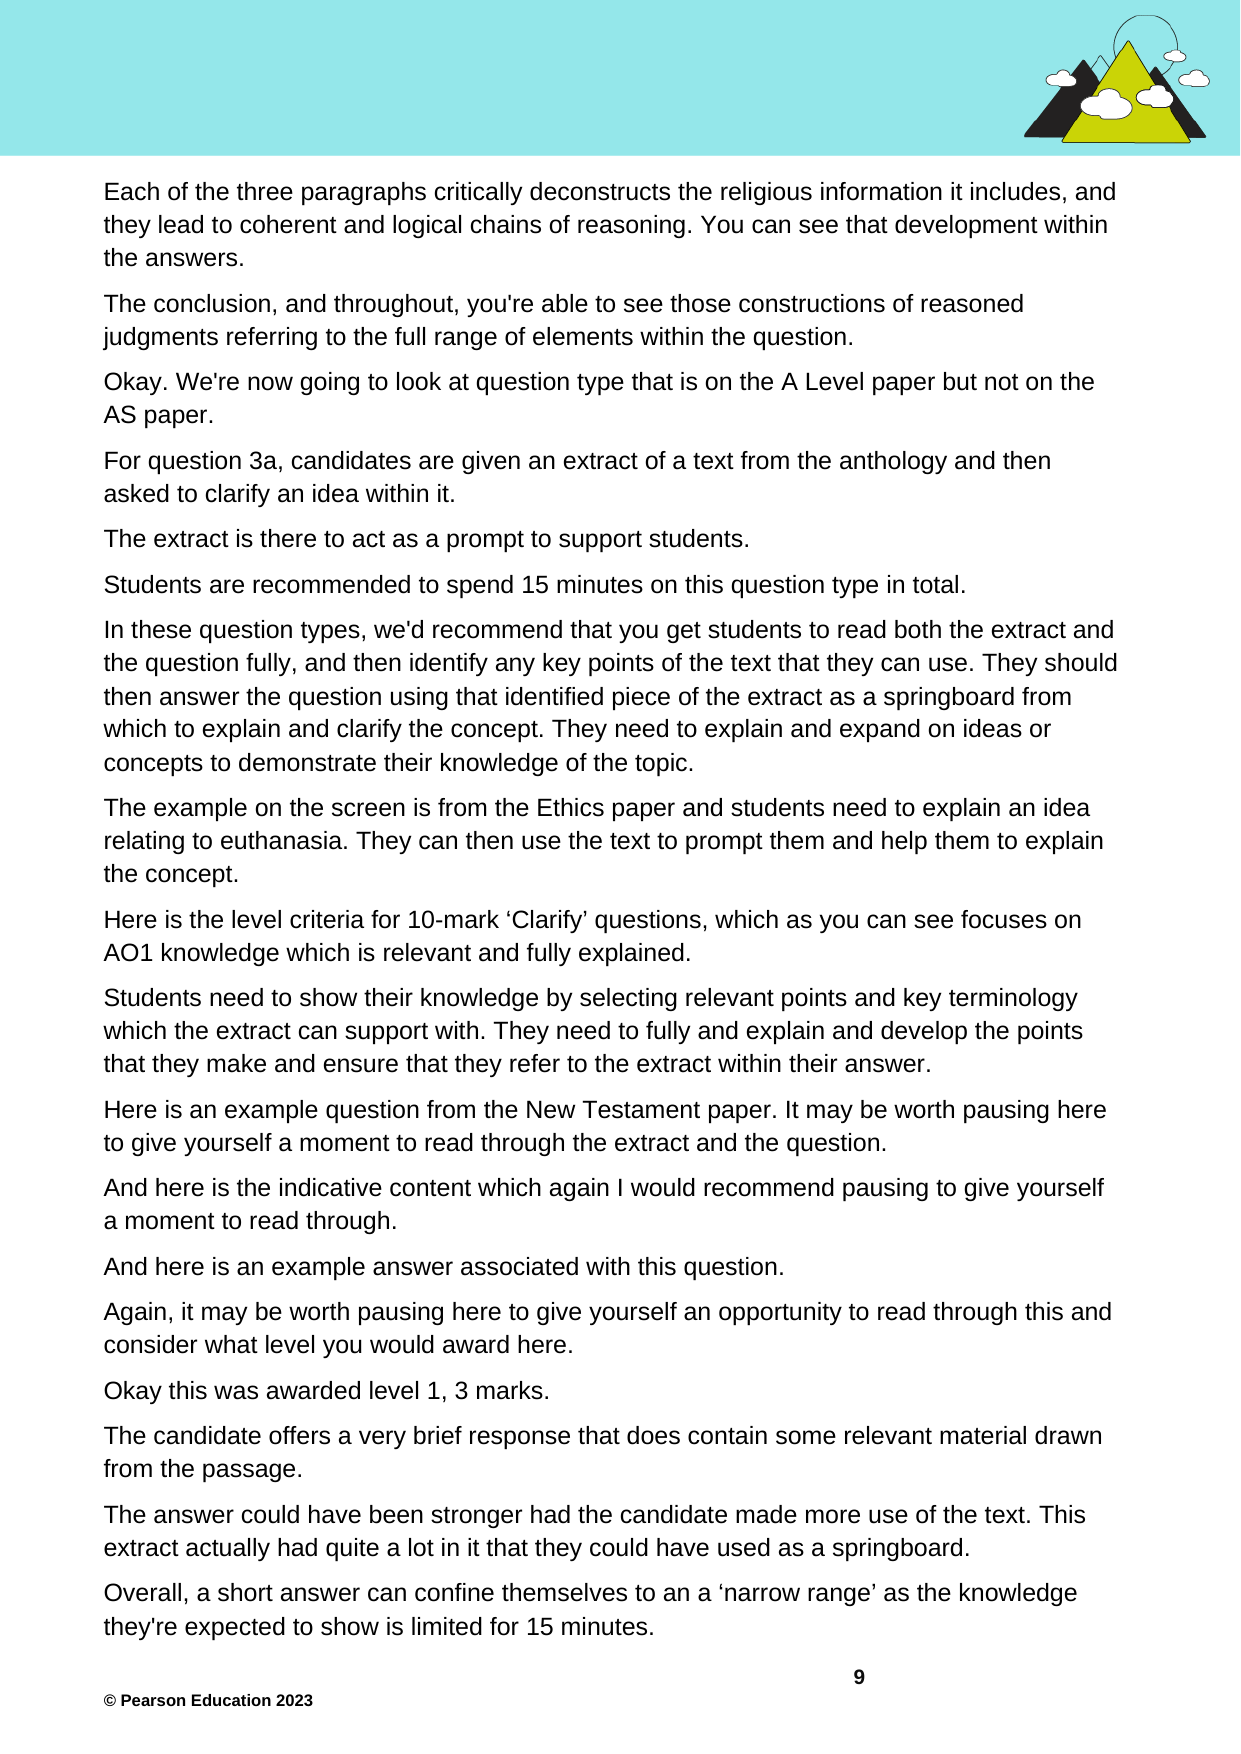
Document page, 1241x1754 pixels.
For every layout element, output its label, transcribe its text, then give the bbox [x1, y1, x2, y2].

text The answer could have been stronger had the candidate made more use of the text. This extract actually had quite a lot in it that they could have used as a springboard. [103, 1500, 1122, 1562]
text The extract is there to act as a prompt to support students. [103, 524, 1122, 553]
text Each of the three paragraphs critically deconstructs the religious information it includes, and they lead to coherent and logical chains of reasoning. You can see that development within the answers. [103, 177, 1122, 272]
text Okay. We're now going to look at question type that is on the A Level paper but not on the AS paper. [103, 367, 1122, 429]
text Here is the level criteria for 10-mark ‘Clarify’ questions, which as you can see focuses on AO1 knowledge which is relevant and fully explained. [103, 904, 1122, 966]
text Okay this was awarded level 1, 3 marks. [103, 1376, 1122, 1404]
text In these question types, we'd recommend that you get students to read both the extract and the question fully, and then identify any key points of the text that they can use. They should then answer the question using that identified piece of the extract as a springboard from which to explain and clarify the concept. They need to explain and expand on ideas or concepts to demonstrate their knowledge of the topic. [103, 615, 1122, 776]
text Students are recommended to spend 15 minutes on this question type in total. [103, 570, 1122, 599]
picture [0, 0, 1241, 156]
text The conclusion, and throughout, you're able to see those constructions of reasoned judgments referring to the full range of elements within the question. [103, 289, 1122, 351]
text The candidate offers a very brief response that does contain some relevant material drawn from the passage. [103, 1421, 1122, 1483]
text Here is an example question from the New Testament paper. It may be worth pausing here to give yourself a moment to read through the extract and the question. [103, 1095, 1122, 1156]
text And here is an example answer associated with this question. [103, 1252, 1122, 1281]
text Overall, a short answer can confine themselves to an a ‘narrow range’ as the knowledge they're expected to show is limited for 15 minutes. [103, 1578, 1122, 1640]
text Students need to show their knowledge by selecting relevant points and key terminology which the extract can support with. They need to fully and explain and develop the points that they make and ensure that they refer to the extract within their answer. [103, 983, 1122, 1078]
text For question 3a, candidates are given an extract of a text from the anthology and then asked to clarify an idea within it. [103, 446, 1122, 508]
text And here is the indicative content which again I would recommend pausing to give yourself a moment to read through. [103, 1173, 1122, 1235]
text The example on the screen is from the Ethics paper and students need to explain an idea relating to euthanasia. They can then use the text to prompt them and help them to explain the concept. [103, 793, 1122, 888]
text Again, it may be worth pausing here to give yourself an opportunity to read through this and consider what level you would award here. [103, 1297, 1122, 1359]
